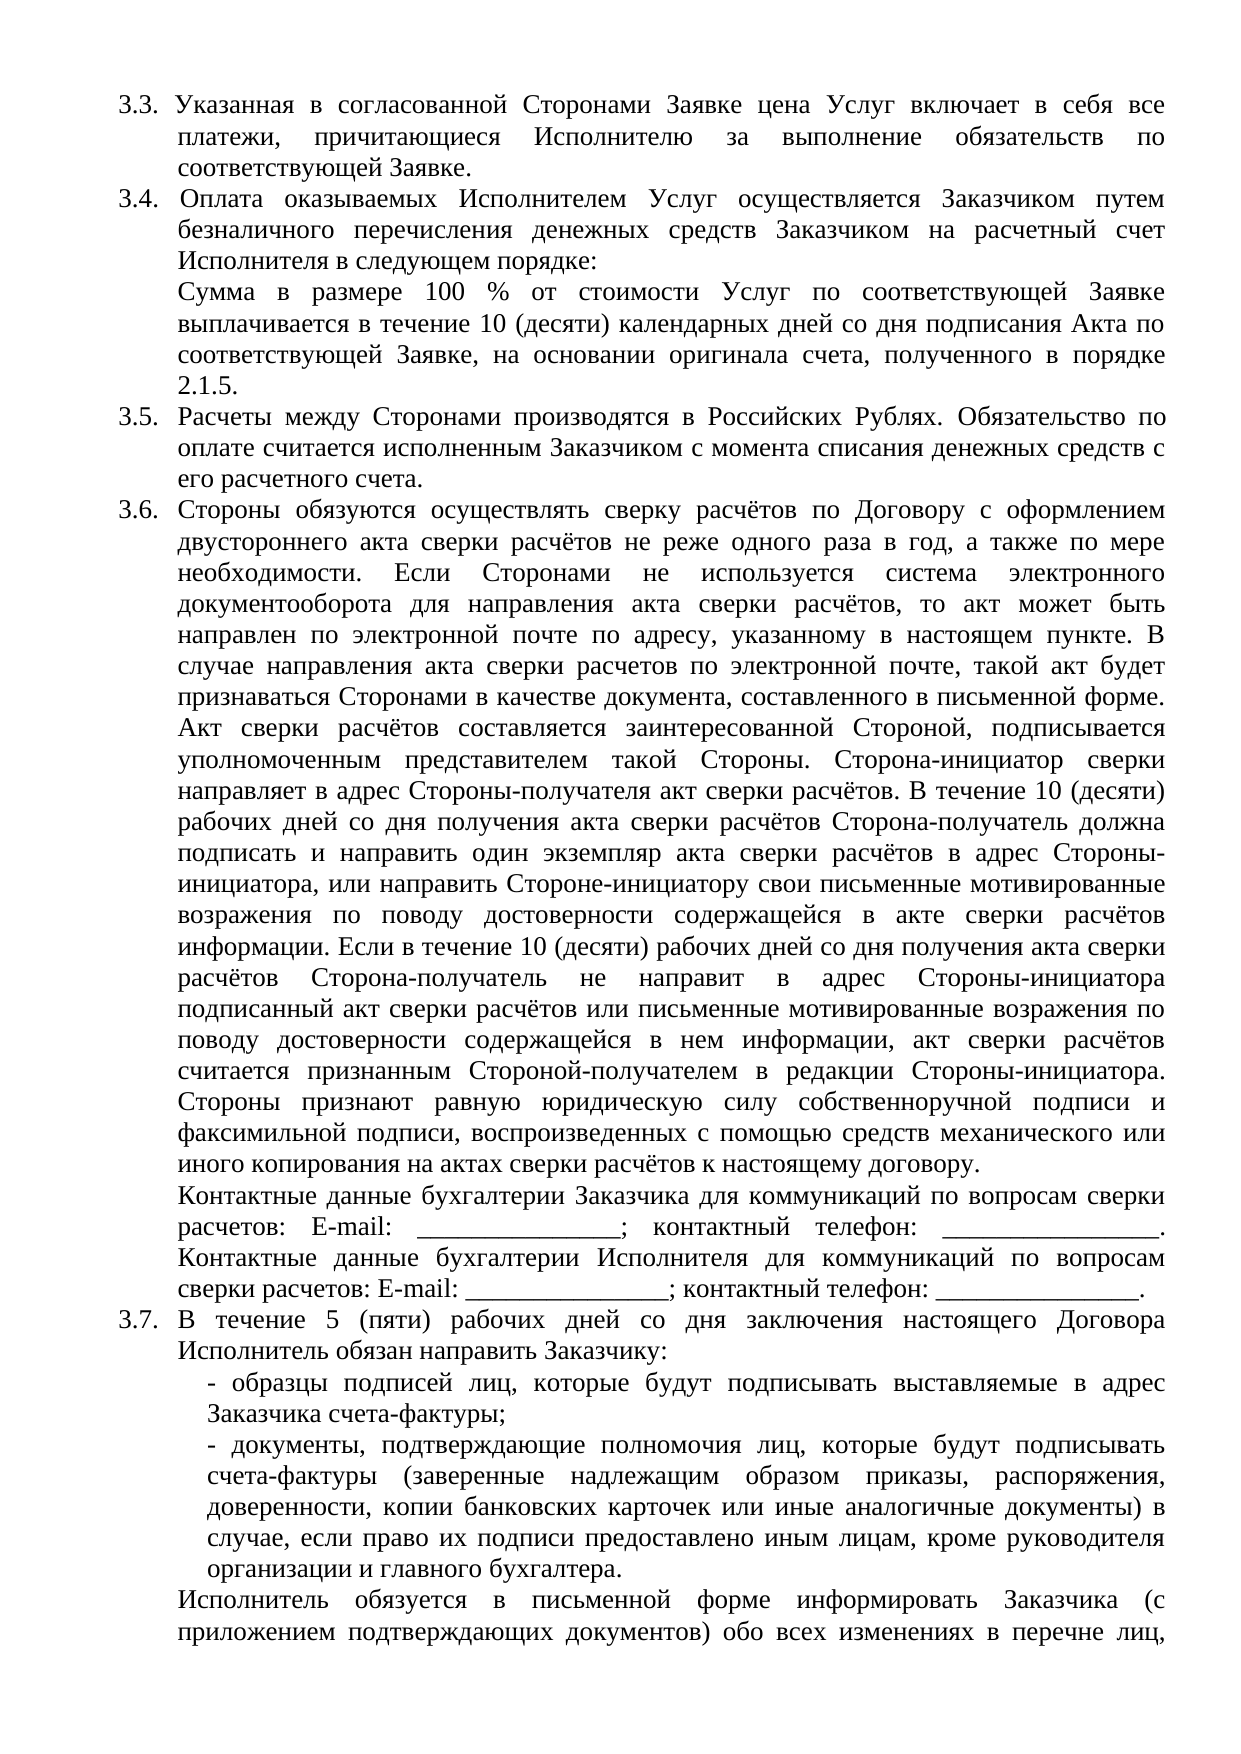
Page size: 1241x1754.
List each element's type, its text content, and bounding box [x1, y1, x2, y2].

text 3.3. Указанная в согласованной Сторонами Заявке цена Услуг включает в себя все платежи, причитающиеся Исполнителю за выполнение обязательств по соответствующей Заявке. [118, 89, 1167, 182]
text - образцы подписей лиц, которые будут подписывать выставляемые в адрес Заказчика счета-фактуры; [207, 1366, 1167, 1428]
text - документы, подтверждающие полномочия лиц, которые будут подписывать счета-фактуры (заверенные надлежащим образом приказы, распоряжения, доверенности, копии банковских карточек или иные аналогичные документы) в случае, если право их подписи предоставлено иным лицам, кроме руководителя организации и главного бухгалтера. [207, 1428, 1167, 1584]
text Контактные данные бухгалтерии Заказчика для коммуникаций по вопросам сверки расчетов: E-mail: _______________; контактный телефон: ________________. Контактные данные бухгалтерии Исполнителя для коммуникаций по вопросам сверки расчетов: E-mail: _______________; контактный телефон: _______________. [177, 1179, 1167, 1303]
text 3.6. Стороны обязуются осуществлять сверку расчётов по Договору с оформлением двустороннего акта сверки расчётов не реже одного раза в год, а также по мере необходимости. Если Сторонами не используется система электронного документооборота для направления акта сверки расчётов, то акт может быть направлен по электронной почте по адресу, указанному в настоящем пункте. В случае направления акта сверки расчетов по электронной почте, такой акт будет признаваться Сторонами в качестве документа, составленного в письменной форме. Акт сверки расчётов составляется заинтересованной Стороной, подписывается уполномоченным представителем такой Стороны. Сторона-инициатор сверки направляет в адрес Стороны-получателя акт сверки расчётов. В течение 10 (десяти) рабочих дней со дня получения акта сверки расчётов Сторона-получатель должна подписать и направить один экземпляр акта сверки расчётов в адрес Стороны-инициатора, или направить Стороне-инициатору свои письменные мотивированные возражения по поводу достоверности содержащейся в акте сверки расчётов информации. Если в течение 10 (десяти) рабочих дней со дня получения акта сверки расчётов Сторона-получатель не направит в адрес Стороны-инициатора подписанный акт сверки расчётов или письменные мотивированные возражения по поводу достоверности содержащейся в нем информации, акт сверки расчётов считается признанным Стороной-получателем в редакции Стороны-инициатора. Стороны признают равную юридическую силу собственноручной подписи и факсимильной подписи, воспроизведенных с помощью средств механического или иного копирования на актах сверки расчётов к настоящему договору. [118, 493, 1167, 1179]
text Сумма в размере 100 % от стоимости Услуг по соответствующей Заявке выплачивается в течение 10 (десяти) календарных дней со дня подписания Акта по соответствующей Заявке, на основании оригинала счета, полученного в порядке 2.1.5. [177, 276, 1167, 400]
text 3.5. Расчеты между Сторонами производятся в Российских Рублях. Обязательство по оплате считается исполненным Заказчиком с момента списания денежных средств с его расчетного счета. [118, 400, 1167, 493]
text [177, 1584, 1167, 1646]
text 3.7. В течение 5 (пяти) рабочих дней со дня заключения настоящего Договора Исполнитель обязан направить Заказчику: [118, 1303, 1167, 1366]
text 3.4. Оплата оказываемых Исполнителем Услуг осуществляется Заказчиком путем безналичного перечисления денежных средств Заказчиком на расчетный счет Исполнителя в следующем порядке: [118, 182, 1167, 276]
